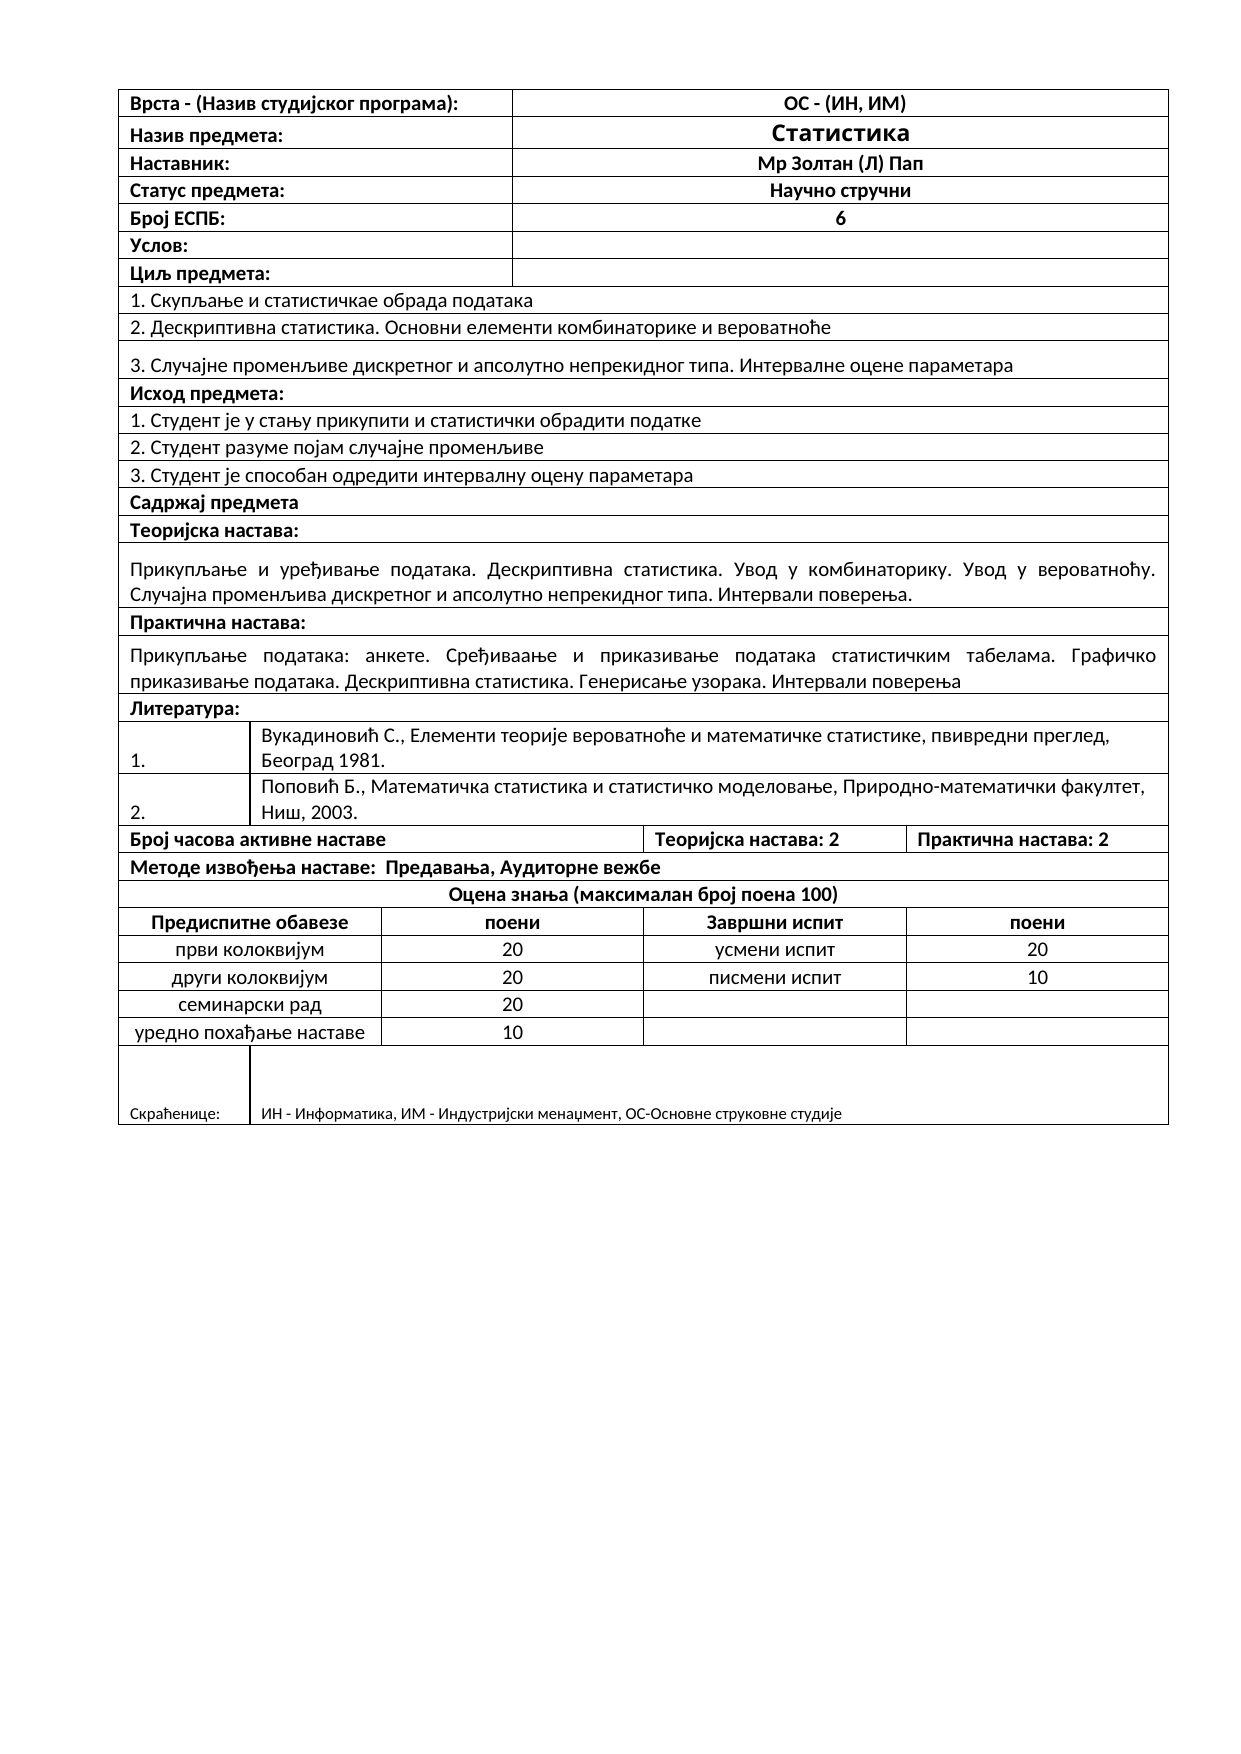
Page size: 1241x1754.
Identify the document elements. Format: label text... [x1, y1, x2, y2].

table_cell Број часова активне наставе [119, 826, 643, 852]
table_cell Исход предмета: [119, 379, 1168, 406]
table_cell Мр Золтан (Л) Пап [513, 149, 1168, 176]
table_cell Статистика [513, 117, 1168, 148]
table_cell Вукадиновић С., Елементи теорије вероватноће и математичке статистике, пвивредни преглед, Београд 1981. [251, 722, 1168, 773]
table_cell Статус предмета: [119, 177, 512, 203]
table_cell 2. Дескриптивна статистика. Основни елементи комбинаторике и вероватноће [119, 314, 1168, 340]
table_cell Прикупљање и уређивање података. Дескриптивна статистика. Увод у комбинаторику. Увод у вероватноћу. Случајна променљива дискретног и апсолутно непрекидног типа. Интервали поверења. [119, 543, 1168, 607]
table_cell [907, 1018, 1168, 1044]
table_cell Прикупљање података: анкете. Сређиваање и приказивање података статистичким табелама. Графичко приказивање података. Дескриптивна статистика. Генерисање узорака. Интервали поверења [119, 636, 1168, 693]
table_cell Методе извођења наставе: Предавања, Аудиторне вежбе [119, 853, 1168, 879]
table_cell 6 [513, 204, 1168, 231]
table_cell [644, 991, 906, 1017]
table_cell 2. Студент разуме појам случајне променљиве [119, 434, 1168, 460]
table_cell Литература: [119, 694, 1168, 721]
table_cell 1. [119, 722, 249, 773]
table_cell Скраћенице: [119, 1046, 249, 1124]
table_cell Број ЕСПБ: [119, 204, 512, 231]
table_cell Циљ предмета: [119, 259, 512, 286]
table_cell Услов: [119, 232, 512, 258]
table_cell Практична настава: [119, 608, 1168, 634]
table_cell први колоквијум [119, 936, 381, 962]
table_cell Теоријска настава: 2 [644, 826, 906, 852]
table_cell уредно похађање наставе [119, 1018, 381, 1044]
table_cell 20 [907, 936, 1168, 962]
table_cell други колоквијум [119, 963, 381, 989]
table_cell писмени испит [644, 963, 906, 989]
table_cell поени [382, 908, 643, 934]
table_cell Теоријска настава: [119, 516, 1168, 542]
table_cell усмени испит [644, 936, 906, 962]
table_cell Садржај предмета [119, 488, 1168, 515]
table_cell 20 [382, 936, 643, 962]
table_cell [513, 259, 1168, 286]
table_cell 2. [119, 774, 249, 824]
table_cell Завршни испит [644, 908, 906, 934]
table_cell 1. Скупљање и статистичкае обрада података [119, 287, 1168, 313]
table_cell 3. Случајне променљиве дискретног и апсолутно непрекидног типа. Интервалне оцене параметара [119, 341, 1168, 378]
table_cell Предиспитне обавезе [119, 908, 381, 934]
table_cell 20 [382, 991, 643, 1017]
table_cell Поповић Б., Математичка статистика и статистичко моделовање, Природно-математички факултет, Ниш, 2003. [251, 774, 1168, 824]
table_cell Практична настава: 2 [907, 826, 1168, 852]
table_cell Наставник: [119, 149, 512, 176]
table_cell Оцена знања (максималан број поена 100) [119, 881, 1168, 907]
table_cell 20 [382, 963, 643, 989]
table_cell [513, 232, 1168, 258]
table_cell семинарски рад [119, 991, 381, 1017]
table_cell [644, 1018, 906, 1044]
table_cell поени [907, 908, 1168, 934]
table_header ОС - (ИН, ИМ) [513, 90, 1168, 116]
table_cell Научно стручни [513, 177, 1168, 203]
table_cell Назив предмета: [119, 117, 512, 148]
table_cell 10 [907, 963, 1168, 989]
table_cell [907, 991, 1168, 1017]
table_cell ИН - Информатика, ИМ - Индустријски менаџмент, ОС-Основне струковне студије [251, 1046, 1168, 1124]
table_cell 3. Студент је способан одредити интервалну оцену параметара [119, 461, 1168, 487]
table_cell 1. Студент је у стању прикупити и статистички обрадити податке [119, 407, 1168, 433]
table_cell 10 [382, 1018, 643, 1044]
table_header Врста - (Назив студијског програма): [119, 90, 512, 116]
